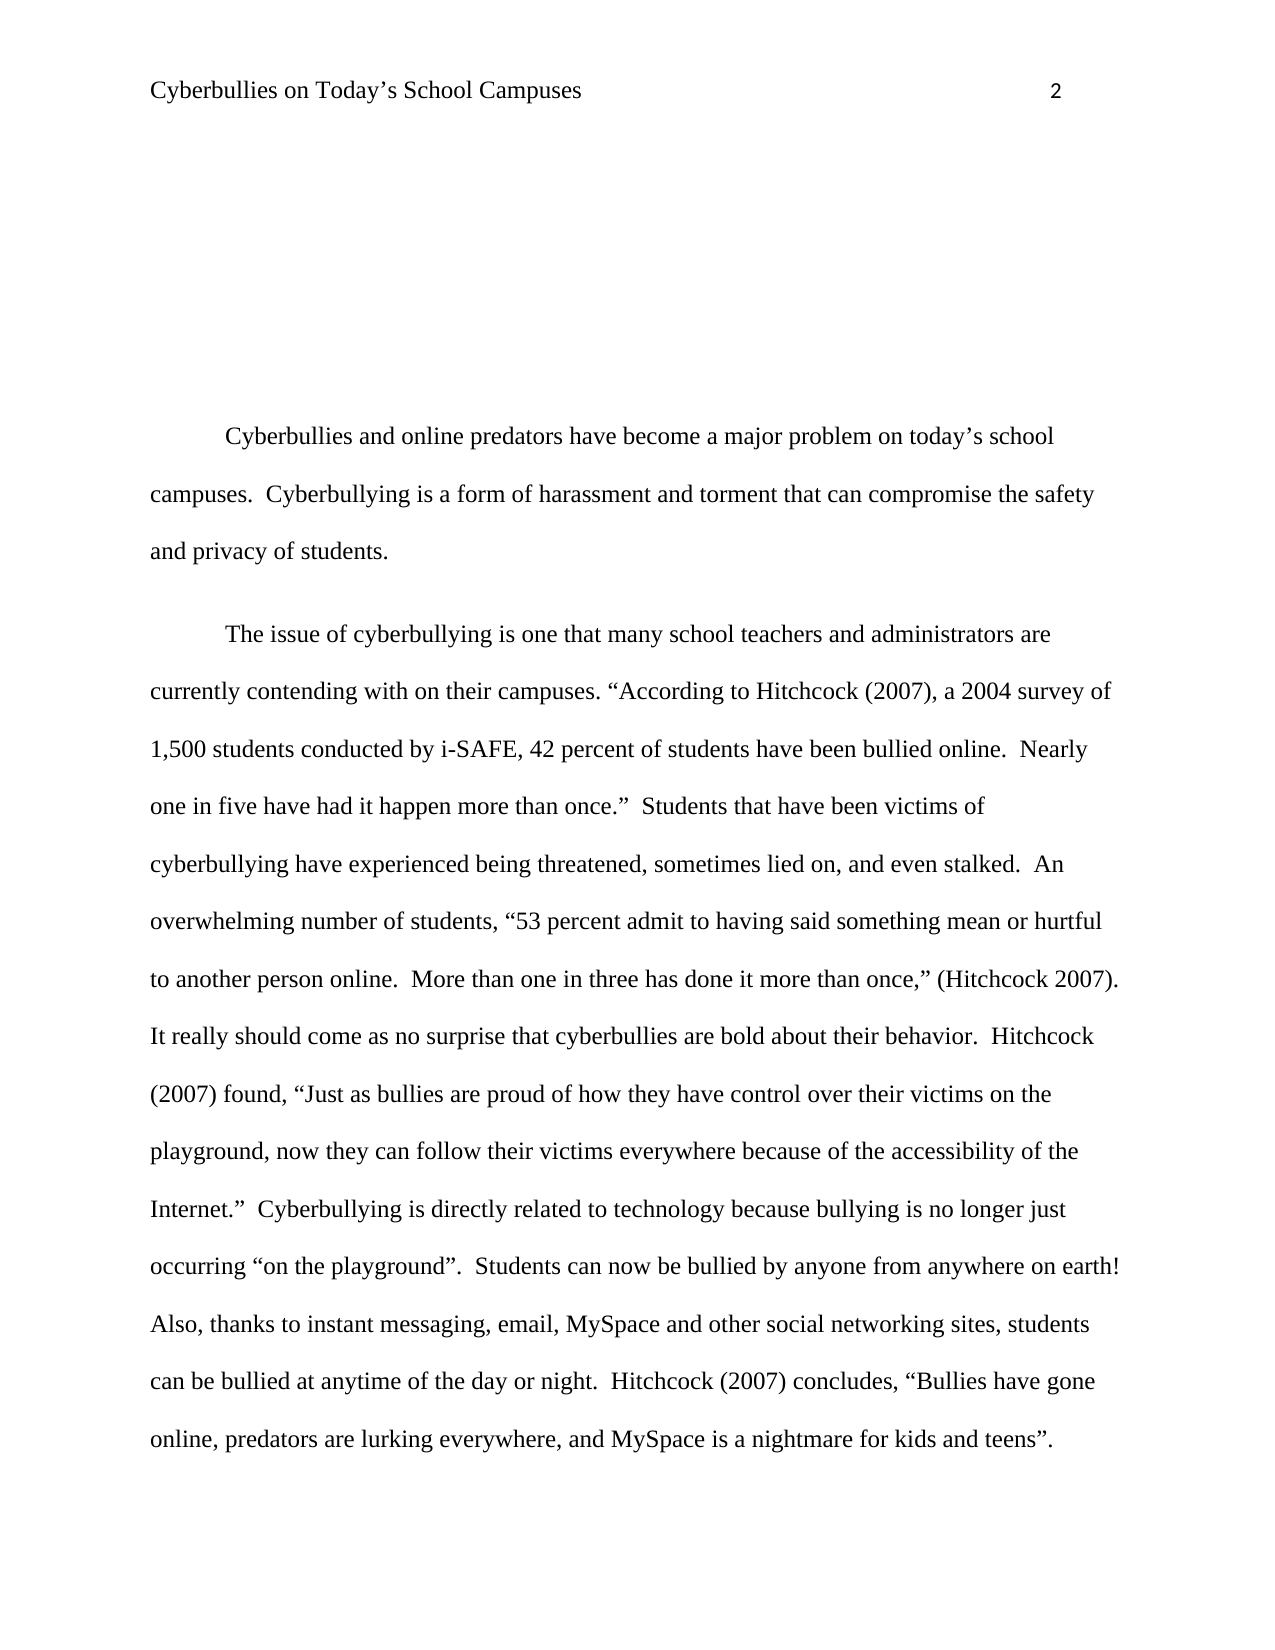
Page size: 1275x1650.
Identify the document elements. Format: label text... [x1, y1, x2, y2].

text Cyberbullies and online predators have become a major problem on today’s school campuses. Cyberbullying is a form of harassment and torment that can compromise the safety and privacy of students. [150, 421, 1125, 565]
text The issue of cyberbullying is one that many school teachers and administrators are currently contending with on their campuses. “According to Hitchcock (2007), a 2004 survey of 1,500 students conducted by i-SAFE, 42 percent of students have been bullied online. Nearly one in five have had it happen more than once.” Students that have been victims of cyberbullying have experienced being threatened, sometimes lied on, and even stalked. An overwhelming number of students, “53 percent admit to having said something mean or hurtful to another person online. More than one in three has done it more than once,” (Hitchcock 2007). It really should come as no surprise that cyberbullies are bold about their behavior. Hitchcock (2007) found, “Just as bullies are proud of how they have control over their victims on the playground, now they can follow their victims everywhere because of the accessibility of the Internet.” Cyberbullying is directly related to technology because bullying is no longer just occurring “on the playground”. Students can now be bullied by anyone from anywhere on earth! Also, thanks to instant messaging, email, MySpace and other social networking sites, students can be bullied at anytime of the day or night. Hitchcock (2007) concludes, “Bullies have gone online, predators are lurking everywhere, and MySpace is a nightmare for kids and teens”. [150, 619, 1125, 1452]
